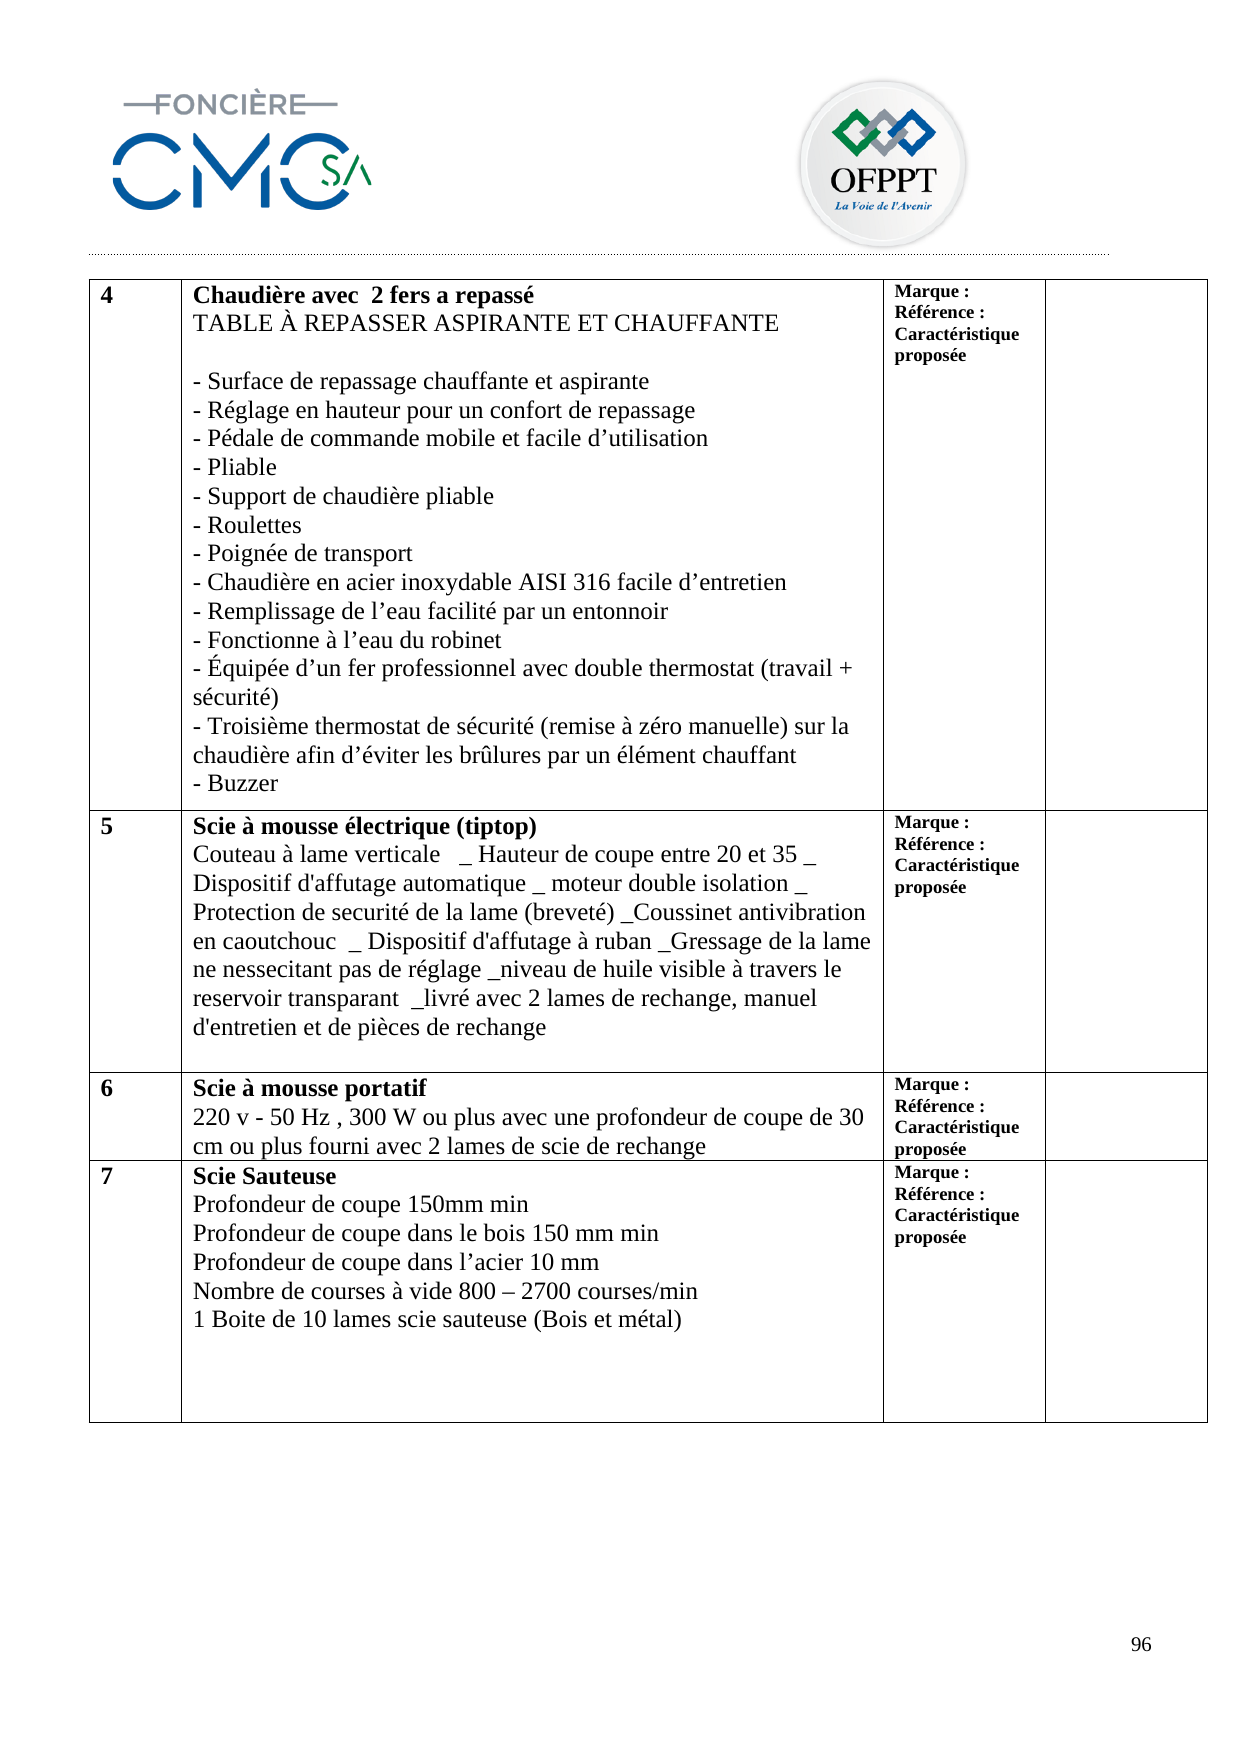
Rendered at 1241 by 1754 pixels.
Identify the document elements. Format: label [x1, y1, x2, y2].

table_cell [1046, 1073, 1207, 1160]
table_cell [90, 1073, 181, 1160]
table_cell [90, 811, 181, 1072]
picture [112, 88, 372, 210]
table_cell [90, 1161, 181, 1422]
picture [792, 73, 973, 254]
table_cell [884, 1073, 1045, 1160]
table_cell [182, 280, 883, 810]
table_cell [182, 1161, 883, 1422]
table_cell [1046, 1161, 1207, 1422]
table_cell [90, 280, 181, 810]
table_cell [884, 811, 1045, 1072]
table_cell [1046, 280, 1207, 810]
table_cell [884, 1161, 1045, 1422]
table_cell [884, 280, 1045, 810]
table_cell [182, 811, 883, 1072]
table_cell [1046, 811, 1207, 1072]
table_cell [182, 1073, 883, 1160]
